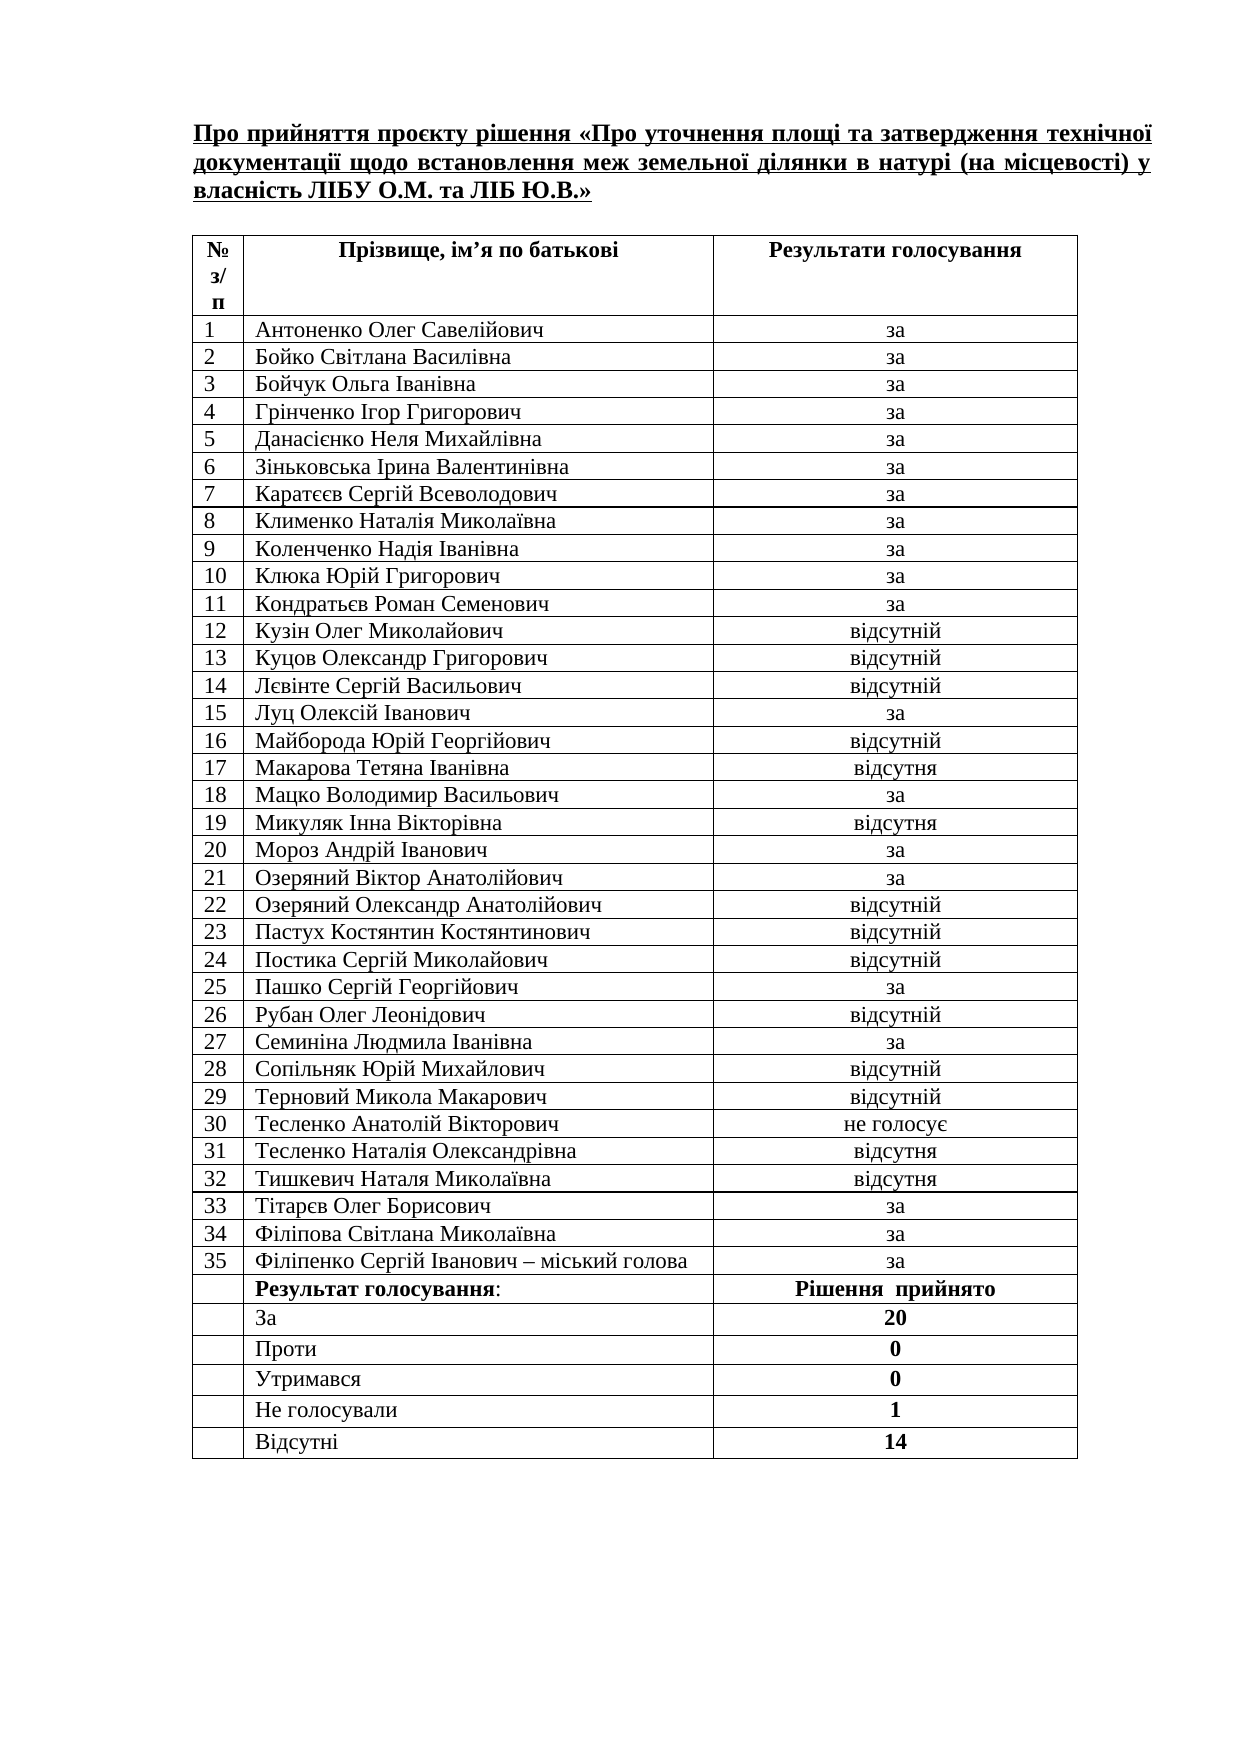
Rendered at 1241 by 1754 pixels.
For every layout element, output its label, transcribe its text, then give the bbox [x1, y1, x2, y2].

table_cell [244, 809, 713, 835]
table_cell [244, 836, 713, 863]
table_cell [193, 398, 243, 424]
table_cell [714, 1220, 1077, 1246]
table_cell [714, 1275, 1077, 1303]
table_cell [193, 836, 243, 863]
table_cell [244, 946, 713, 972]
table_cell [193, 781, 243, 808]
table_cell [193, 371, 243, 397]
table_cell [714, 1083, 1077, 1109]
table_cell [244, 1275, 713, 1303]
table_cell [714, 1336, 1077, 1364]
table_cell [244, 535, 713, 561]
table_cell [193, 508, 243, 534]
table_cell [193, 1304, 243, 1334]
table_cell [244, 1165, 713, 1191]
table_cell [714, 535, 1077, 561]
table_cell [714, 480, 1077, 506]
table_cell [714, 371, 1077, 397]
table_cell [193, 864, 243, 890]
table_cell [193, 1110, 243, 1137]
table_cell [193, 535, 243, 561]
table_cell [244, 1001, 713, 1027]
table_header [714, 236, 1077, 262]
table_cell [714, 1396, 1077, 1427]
text Про прийняття проєкту рішення «Про уточнення площі та затвердження технічної документації щодо встановлення меж земельної ділянки в натурі (на місцевості) у власність ЛІБУ О.М. та ЛІБ Ю.В.» [193, 118, 1152, 143]
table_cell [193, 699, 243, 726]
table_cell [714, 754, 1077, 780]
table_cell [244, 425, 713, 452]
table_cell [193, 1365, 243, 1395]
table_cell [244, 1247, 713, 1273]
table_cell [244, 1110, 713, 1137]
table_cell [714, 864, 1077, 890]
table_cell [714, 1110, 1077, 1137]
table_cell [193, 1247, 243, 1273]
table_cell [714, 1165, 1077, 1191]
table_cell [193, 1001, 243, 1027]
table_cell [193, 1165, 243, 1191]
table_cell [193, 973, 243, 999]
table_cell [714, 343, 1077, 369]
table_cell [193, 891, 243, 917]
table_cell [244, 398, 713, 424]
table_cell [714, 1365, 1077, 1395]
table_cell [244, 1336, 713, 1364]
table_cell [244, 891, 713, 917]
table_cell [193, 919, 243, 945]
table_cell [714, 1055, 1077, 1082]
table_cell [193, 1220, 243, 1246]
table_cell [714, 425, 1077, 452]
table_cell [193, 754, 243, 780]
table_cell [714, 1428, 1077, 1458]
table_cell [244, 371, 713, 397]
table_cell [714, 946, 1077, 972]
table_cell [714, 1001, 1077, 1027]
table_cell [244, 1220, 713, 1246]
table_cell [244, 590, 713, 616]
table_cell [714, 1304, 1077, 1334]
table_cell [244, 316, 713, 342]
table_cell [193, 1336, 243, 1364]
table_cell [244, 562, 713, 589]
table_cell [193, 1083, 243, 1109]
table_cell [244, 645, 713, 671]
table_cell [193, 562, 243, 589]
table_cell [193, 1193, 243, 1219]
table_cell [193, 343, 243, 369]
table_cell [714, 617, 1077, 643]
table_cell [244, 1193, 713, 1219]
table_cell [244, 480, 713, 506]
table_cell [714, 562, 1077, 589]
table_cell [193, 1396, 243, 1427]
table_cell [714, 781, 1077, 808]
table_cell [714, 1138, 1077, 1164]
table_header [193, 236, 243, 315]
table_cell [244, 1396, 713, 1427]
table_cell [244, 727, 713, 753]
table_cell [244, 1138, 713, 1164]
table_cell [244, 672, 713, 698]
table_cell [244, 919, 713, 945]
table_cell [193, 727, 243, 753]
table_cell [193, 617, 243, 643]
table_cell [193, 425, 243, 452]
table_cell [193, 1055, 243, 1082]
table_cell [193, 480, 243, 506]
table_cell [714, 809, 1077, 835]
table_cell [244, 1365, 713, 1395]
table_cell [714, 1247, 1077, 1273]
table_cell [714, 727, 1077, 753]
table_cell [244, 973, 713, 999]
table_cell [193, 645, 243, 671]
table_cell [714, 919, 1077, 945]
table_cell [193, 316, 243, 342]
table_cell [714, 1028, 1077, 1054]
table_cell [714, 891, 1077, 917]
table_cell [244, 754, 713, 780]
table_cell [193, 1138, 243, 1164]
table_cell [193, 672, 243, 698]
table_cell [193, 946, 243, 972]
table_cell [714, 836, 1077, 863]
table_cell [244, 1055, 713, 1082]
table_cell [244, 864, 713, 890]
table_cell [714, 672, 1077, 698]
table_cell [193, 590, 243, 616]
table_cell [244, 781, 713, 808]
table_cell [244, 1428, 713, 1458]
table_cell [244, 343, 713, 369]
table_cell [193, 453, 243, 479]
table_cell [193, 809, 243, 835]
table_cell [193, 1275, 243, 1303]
text Про прийняття проєкту рішення «Про уточнення площі та затвердження технічної документації щодо встановлення меж земельної ділянки в натурі (на місцевості) у власність ЛІБУ О.М. та ЛІБ Ю.В.» [193, 144, 1152, 204]
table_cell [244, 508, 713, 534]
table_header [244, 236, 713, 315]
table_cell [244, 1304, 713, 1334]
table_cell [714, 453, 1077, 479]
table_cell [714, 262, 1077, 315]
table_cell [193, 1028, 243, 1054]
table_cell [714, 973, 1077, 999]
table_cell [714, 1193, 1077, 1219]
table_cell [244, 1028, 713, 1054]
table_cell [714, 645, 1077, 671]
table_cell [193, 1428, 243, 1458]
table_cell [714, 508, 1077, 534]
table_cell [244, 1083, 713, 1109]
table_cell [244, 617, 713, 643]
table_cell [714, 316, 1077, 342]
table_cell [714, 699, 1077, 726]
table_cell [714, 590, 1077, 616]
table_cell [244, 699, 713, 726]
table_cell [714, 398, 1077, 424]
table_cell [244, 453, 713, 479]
